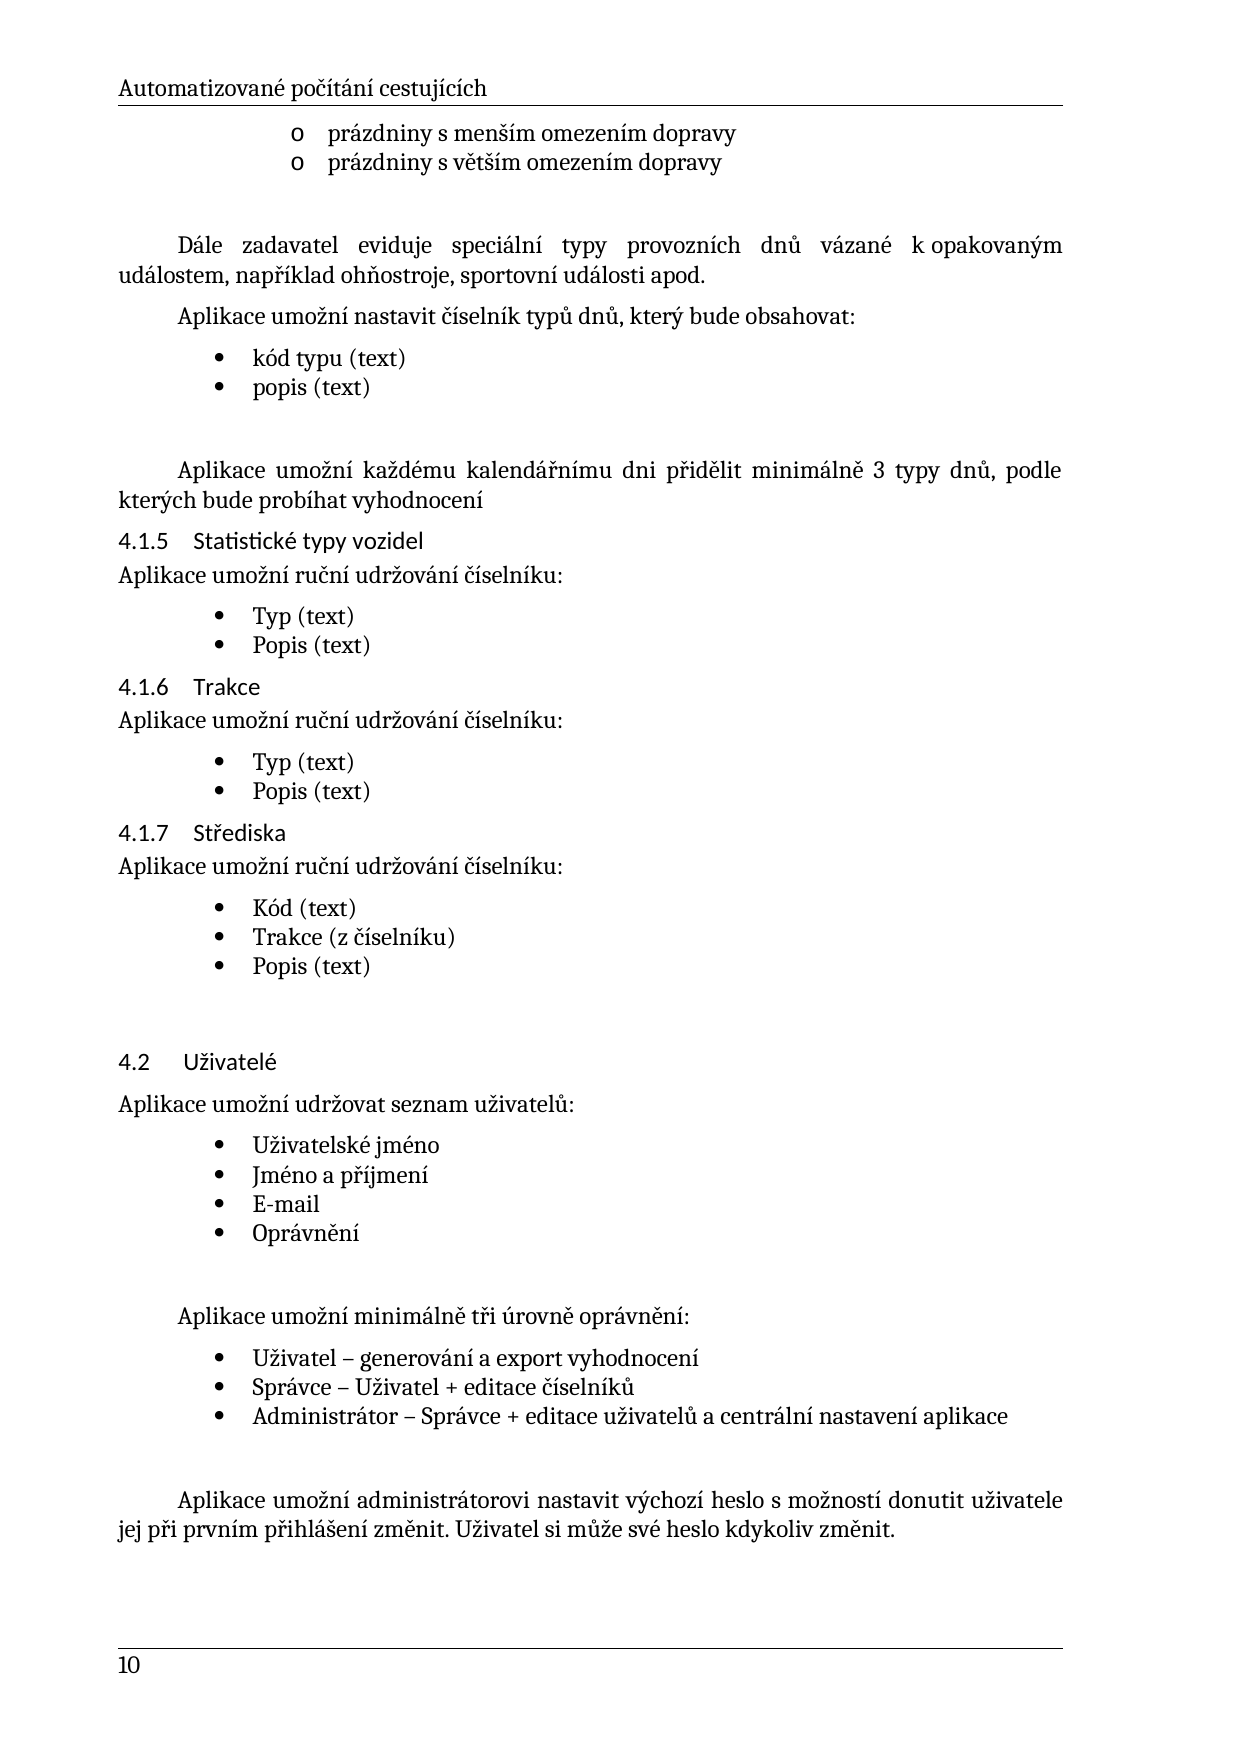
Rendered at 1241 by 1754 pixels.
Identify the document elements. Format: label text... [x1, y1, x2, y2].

list prázdniny s větším omezením dopravy [290, 147, 1063, 176]
list Oprávnění [215, 1218, 1063, 1247]
text Aplikace umožní administrátorovi nastavit výchozí heslo s možností donutit uživatele jej při prvním přihlášení změnit. Uživatel si může své heslo kdykoliv změnit. [118, 1485, 1063, 1543]
list Popis (text) [215, 951, 1063, 981]
text Aplikace umožní minimálně tři úrovně oprávnění: [118, 1301, 1063, 1331]
text Dále zadavatel eviduje speciální typy provozních dnů vázané k opakovaným událostem, například ohňostroje, sportovní události apod. [118, 231, 1063, 289]
subtitle Uživatelé [118, 1047, 1063, 1076]
list Kód (text) [215, 893, 1063, 922]
list Trakce (z číselníku) [215, 922, 1063, 951]
list E-mail [215, 1189, 1063, 1218]
list Uživatel – generování a export vyhodnocení [215, 1343, 1063, 1372]
list Typ (text) [215, 747, 1063, 776]
subtitle Střediska [118, 818, 1063, 847]
text Aplikace umožní ruční udržování číselníku: [118, 706, 1063, 735]
list kód typu (text) [215, 343, 1063, 372]
text Aplikace umožní ruční udržování číselníku: [118, 560, 1063, 589]
list prázdniny s menším omezením dopravy [290, 118, 1063, 147]
text Aplikace umožní nastavit číselník typů dnů, který bude obsahovat: [118, 301, 1063, 331]
subtitle Trakce [118, 672, 1063, 701]
list Jméno a příjmení [215, 1160, 1063, 1189]
text Aplikace umožní každému kalendářnímu dni přidělit minimálně 3 typy dnů, podle kterých bude probíhat vyhodnocení [118, 456, 1063, 514]
subtitle Statistické typy vozidel [118, 526, 1063, 556]
list Popis (text) [215, 776, 1063, 806]
list Popis (text) [215, 631, 1063, 660]
list Správce – Uživatel + editace číselníků [215, 1372, 1063, 1401]
list popis (text) [215, 372, 1063, 401]
list Uživatelské jméno [215, 1131, 1063, 1160]
list Administrátor – Správce + editace uživatelů a centrální nastavení aplikace [215, 1401, 1063, 1431]
list Typ (text) [215, 601, 1063, 631]
text Aplikace umožní ruční udržování číselníku: [118, 851, 1063, 881]
text Aplikace umožní udržovat seznam uživatelů: [118, 1089, 1063, 1118]
